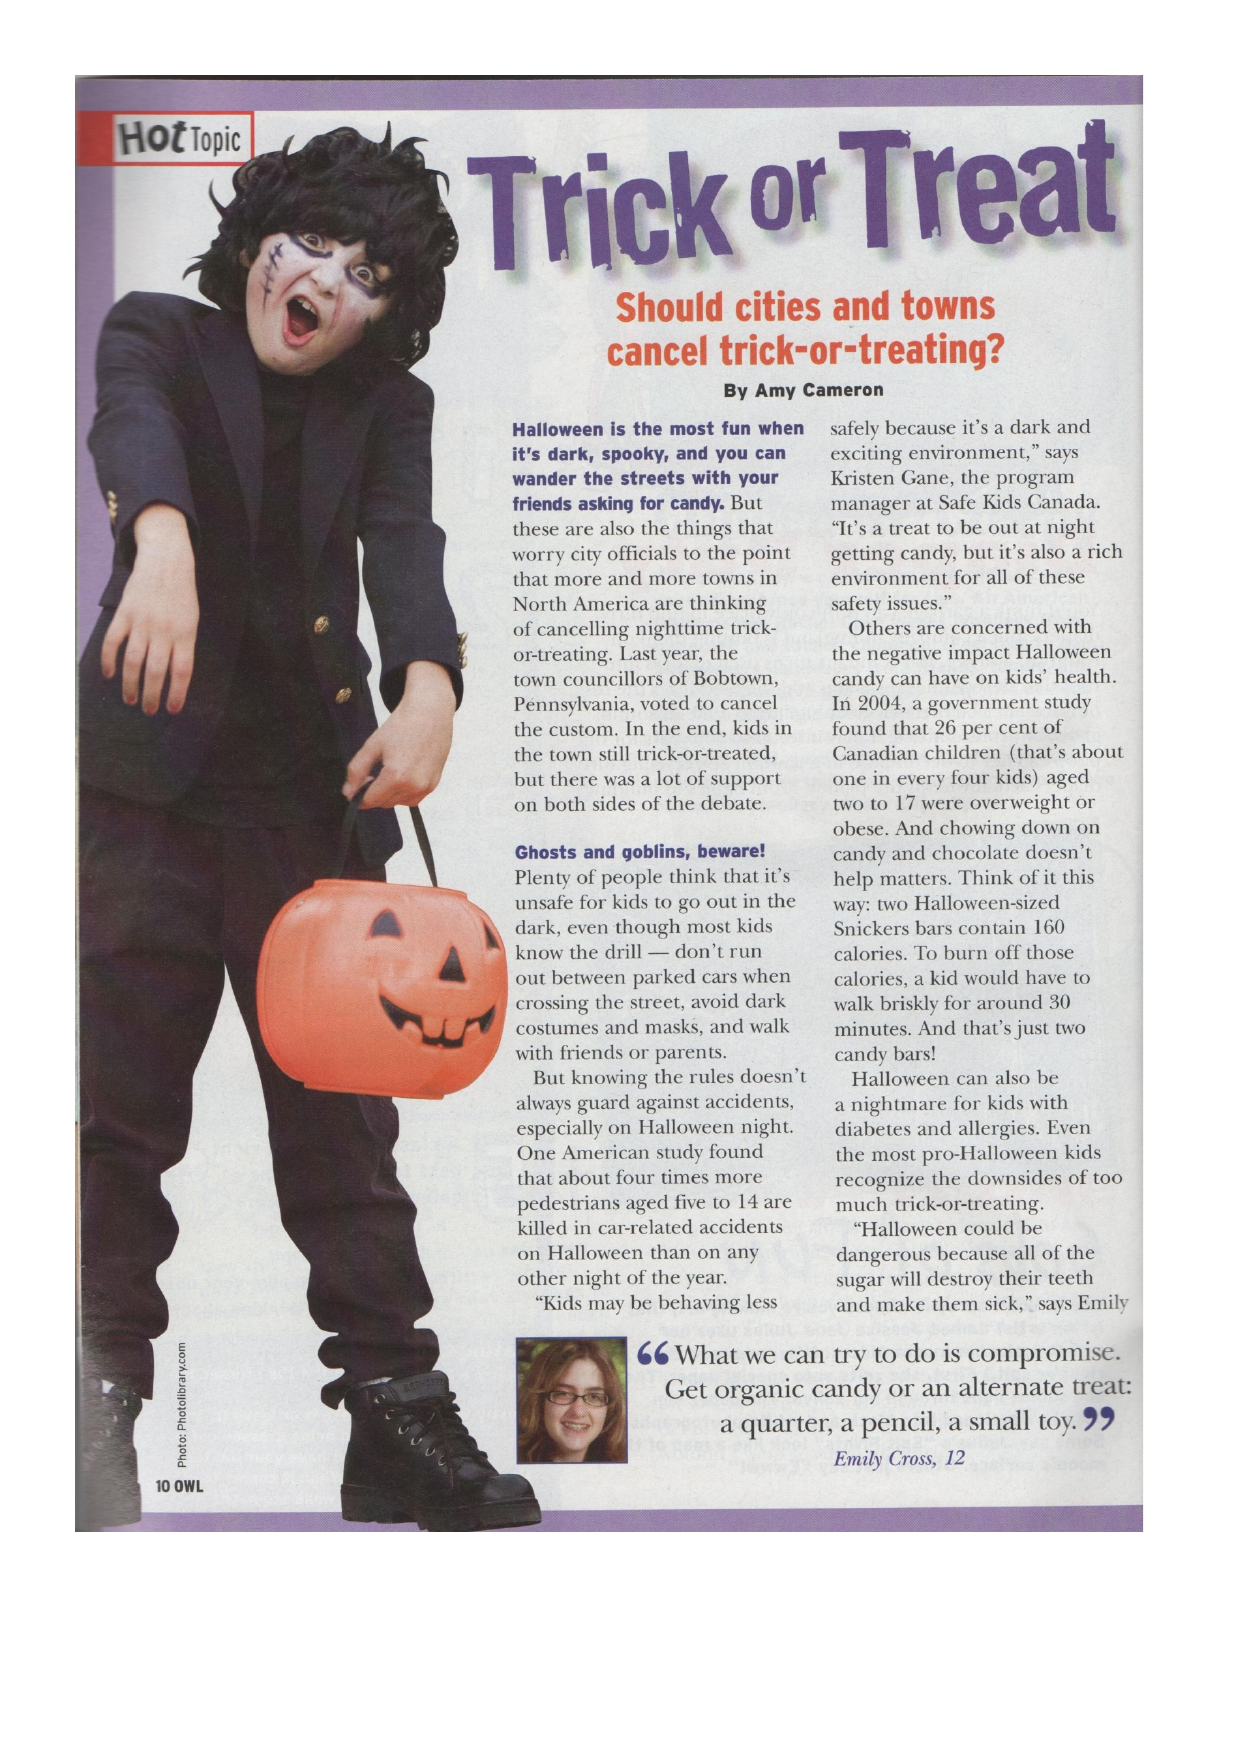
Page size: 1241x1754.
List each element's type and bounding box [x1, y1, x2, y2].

picture [75, 75, 1144, 1532]
